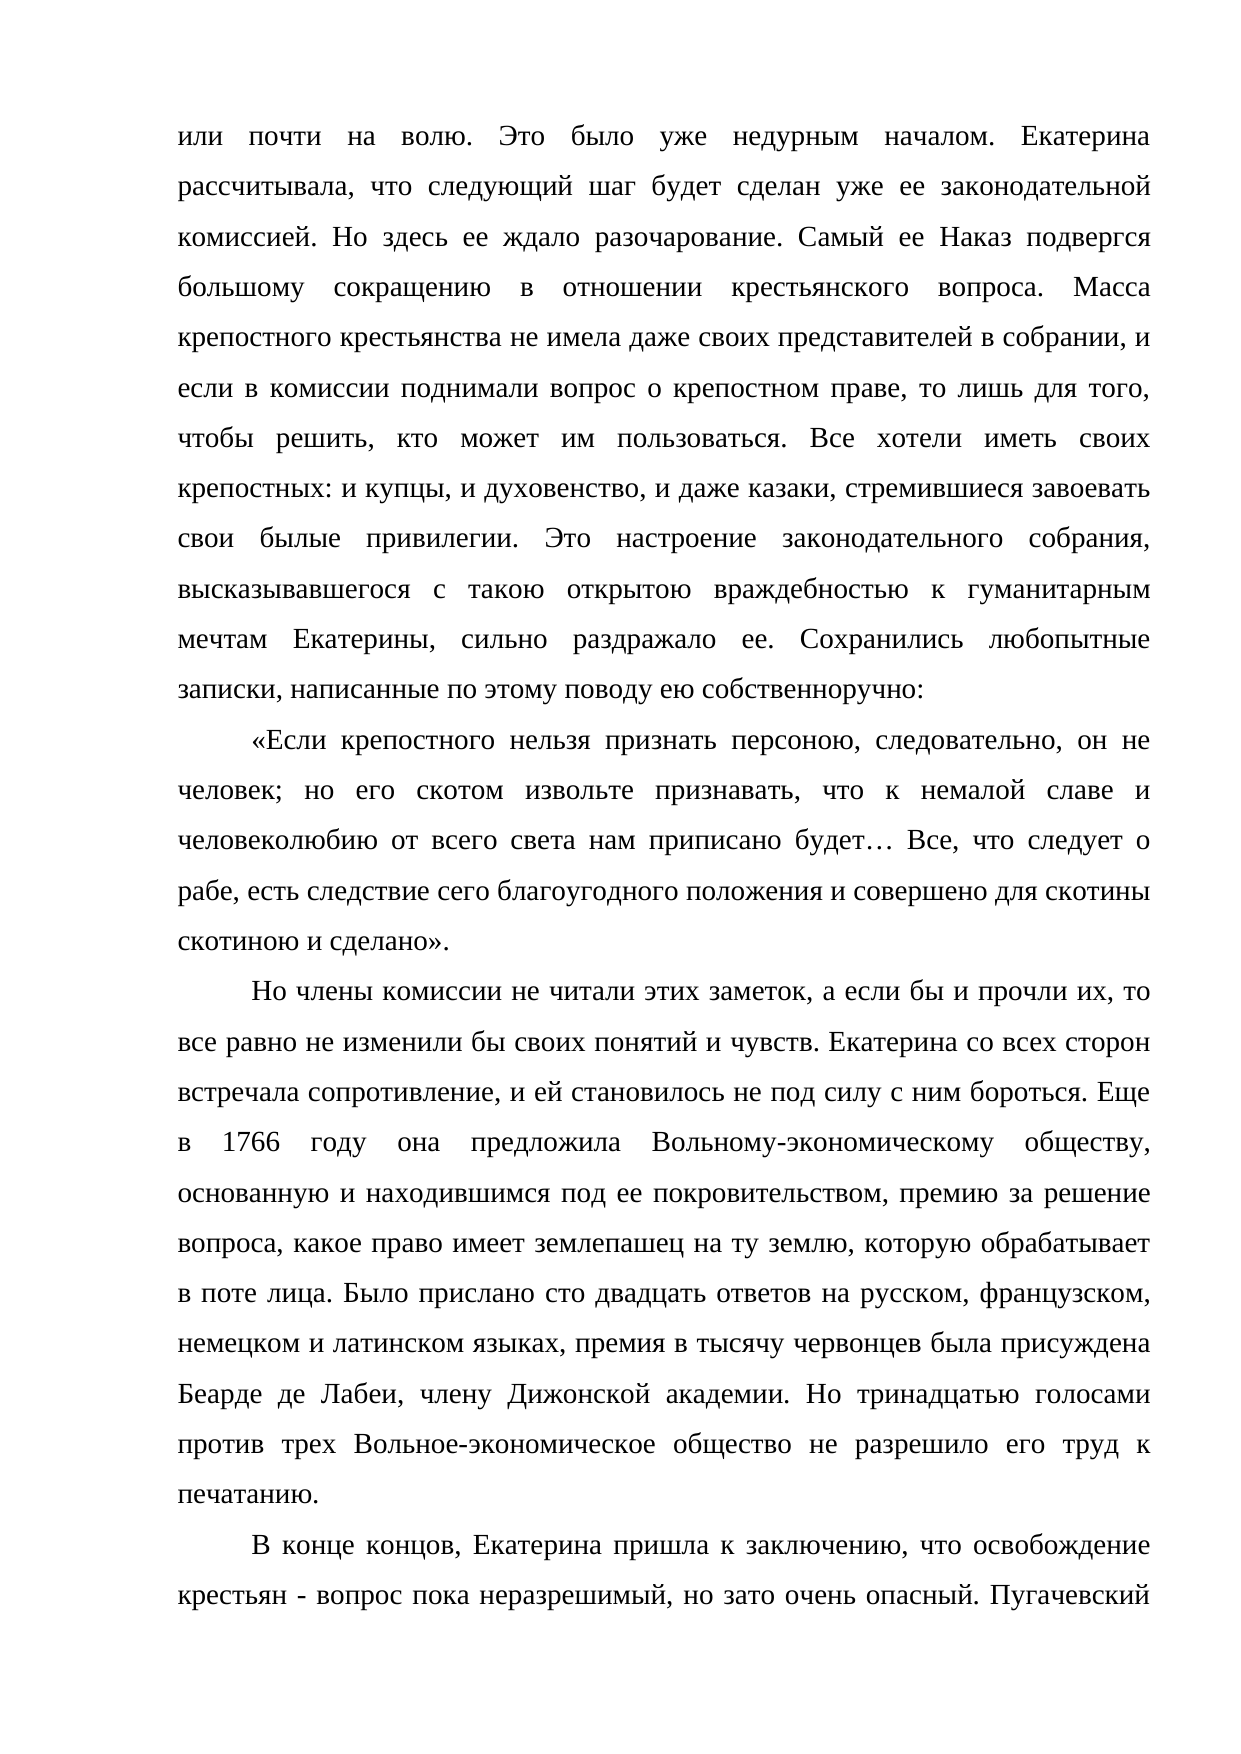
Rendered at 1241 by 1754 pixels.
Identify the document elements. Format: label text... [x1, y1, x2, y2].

text «Если крепостного нельзя признать персоною, следовательно, он не человек; но его скотом извольте признавать, что к немалой славе и человеколюбию от всего света нам приписано будет… Все, что следует о рабе, есть следствие сего благоугодного положения и совершено для скотины скотиною и сделано». [177, 722, 1152, 957]
text Но члены комиссии не читали этих заметок, а если бы и прочли их, то все равно не изменили бы своих понятий и чувств. Екатерина со всех сторон встречала сопротивление, и ей становилось не под силу с ним бороться. Еще в 1766 году она предложила Вольному-экономическому обществу, основанную и находившимся под ее покровительством, премию за решение вопроса, какое право имеет землепашец на ту землю, которую обрабатывает в поте лица. Было прислано сто двадцать ответов на русском, французском, немецком и латинском языках, премия в тысячу червонцев была присуждена Беарде де Лабеи, члену Дижонской академии. Но тринадцатью голосами против трех Вольное-экономическое общество не разрешило его труд к печатанию. [177, 973, 1152, 1510]
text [177, 118, 1152, 705]
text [177, 1527, 1152, 1611]
